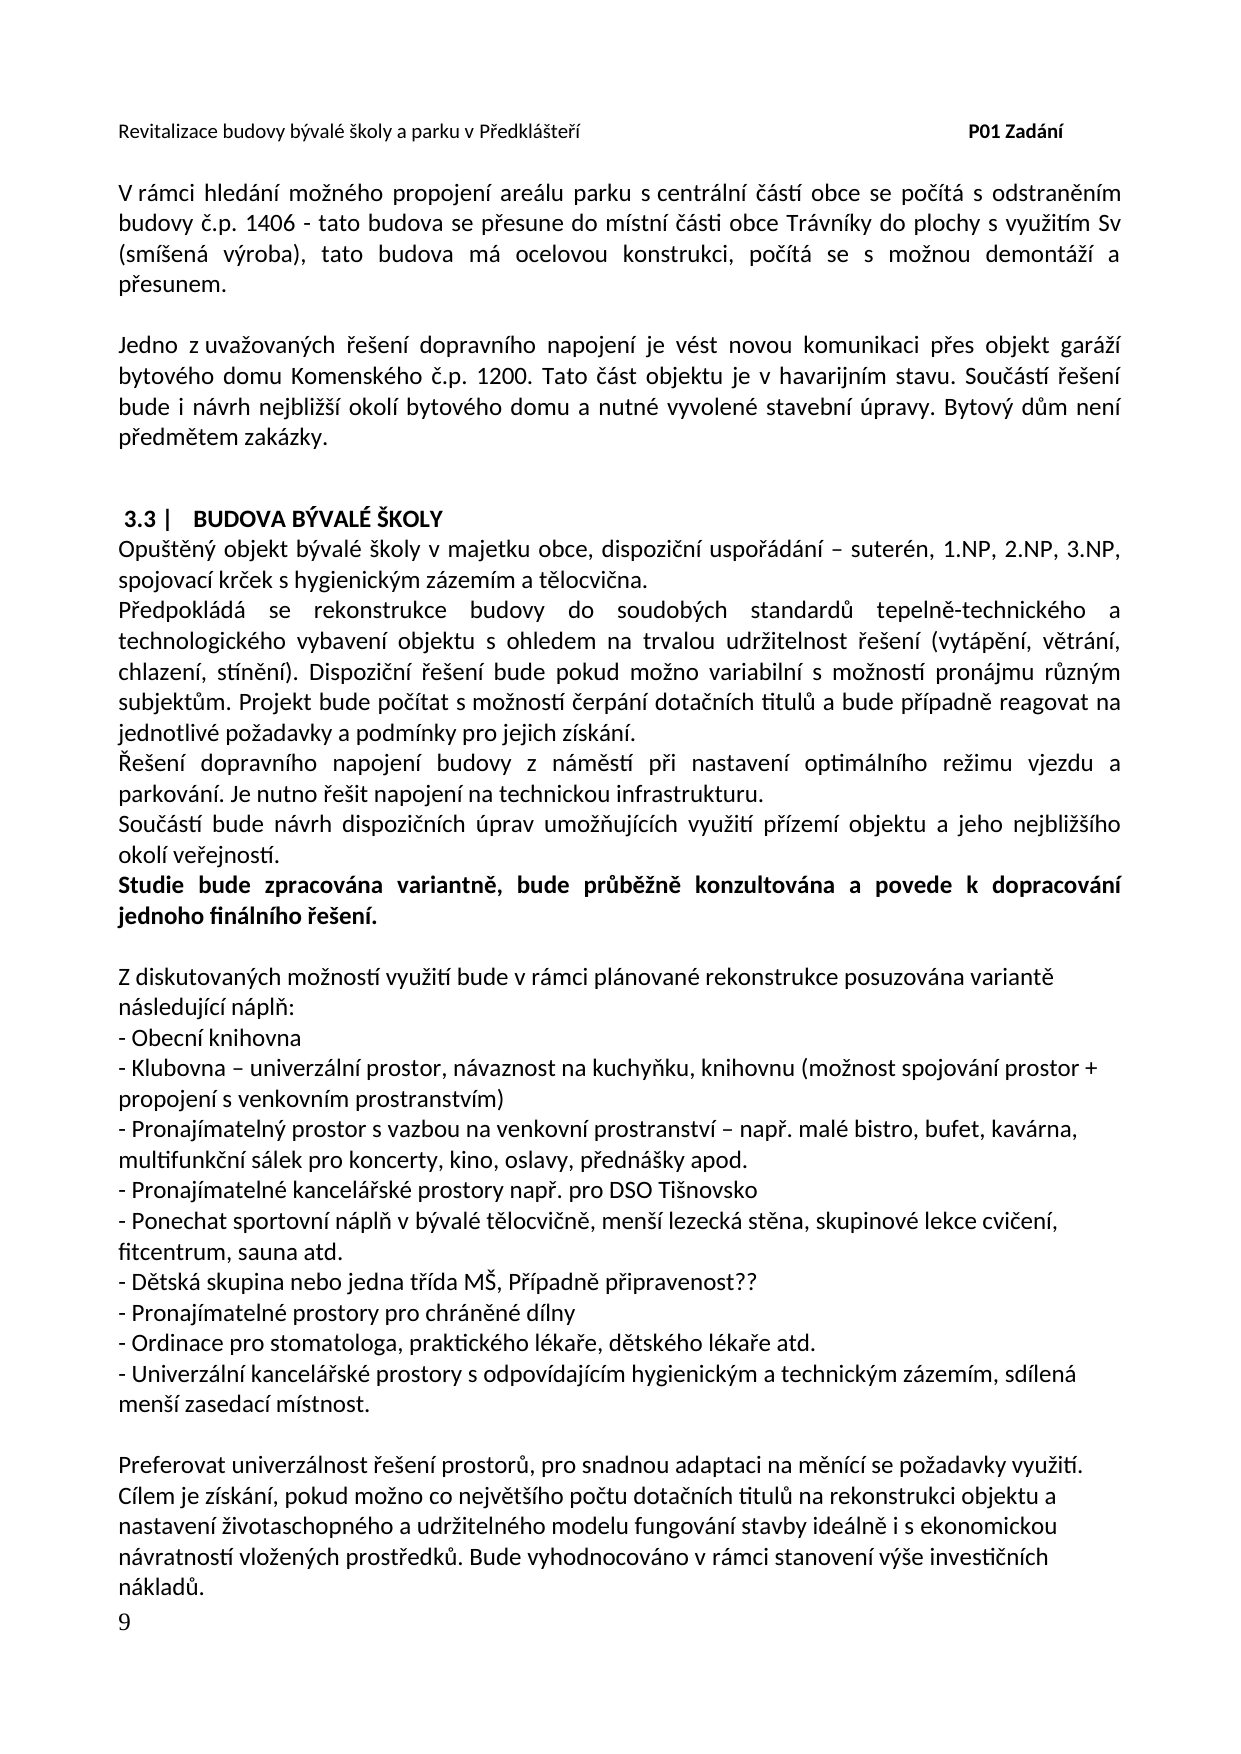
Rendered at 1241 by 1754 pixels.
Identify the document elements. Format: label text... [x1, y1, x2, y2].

text - Ordinace pro stomatologa, praktického lékaře, dětského lékaře atd. [118, 1327, 1122, 1358]
text Řešení dopravního napojení budovy z náměstí při nastavení optimálního režimu vjezdu a parkování. Je nutno řešit napojení na technickou infrastrukturu. [118, 747, 1122, 808]
text Studie bude zpracována variantně, bude průběžně konzultována a povede k dopracování jednoho finálního řešení. [118, 869, 1122, 930]
text Součástí bude návrh dispozičních úprav umožňujících využití přízemí objektu a jeho nejbližšího okolí veřejností. [118, 808, 1122, 869]
text Jedno z uvažovaných řešení dopravního napojení je vést novou komunikaci přes objekt garáží bytového domu Komenského č.p. 1200. Tato část objektu je v havarijním stavu. Součástí řešení bude i návrh nejbližší okolí bytového domu a nutné vyvolené stavební úpravy. Bytový dům není předmětem zakázky. [118, 330, 1122, 452]
text - Univerzální kancelářské prostory s odpovídajícím hygienickým a technickým zázemím, sdílená menší zasedací místnost. [118, 1358, 1122, 1419]
text - Pronajímatelný prostor s vazbou na venkovní prostranství – např. malé bistro, bufet, kavárna, multifunkční sálek pro koncerty, kino, oslavy, přednášky apod. [118, 1113, 1122, 1174]
subtitle BUDOVA BÝVALÉ ŠKOLY [118, 503, 1122, 534]
text - Pronajímatelné kancelářské prostory např. pro DSO Tišnovsko [118, 1174, 1122, 1205]
text - Ponechat sportovní náplň v bývalé tělocvičně, menší lezecká stěna, skupinové lekce cvičení, fitcentrum, sauna atd. [118, 1205, 1122, 1266]
text - Pronajímatelné prostory pro chráněné dílny [118, 1297, 1122, 1327]
text Opuštěný objekt bývalé školy v majetku obce, dispoziční uspořádání – suterén, 1.NP, 2.NP, 3.NP, spojovací krček s hygienickým zázemím a tělocvična. [118, 534, 1122, 595]
text Z diskutovaných možností využití bude v rámci plánované rekonstrukce posuzována variantě následující náplň: [118, 961, 1122, 1022]
text - Klubovna – univerzální prostor, návaznost na kuchyňku, knihovnu (možnost spojování prostor + propojení s venkovním prostranstvím) [118, 1052, 1122, 1113]
text - Dětská skupina nebo jedna třída MŠ, Případně připravenost?? [118, 1266, 1122, 1297]
text Preferovat univerzálnost řešení prostorů, pro snadnou adaptaci na měnící se požadavky využití. Cílem je získání, pokud možno co největšího počtu dotačních titulů na rekonstrukci objektu a nastavení životaschopného a udržitelného modelu fungování stavby ideálně i s ekonomickou návratností vložených prostředků. Bude vyhodnocováno v rámci stanovení výše investičních nákladů. [118, 1449, 1122, 1602]
text V rámci hledání možného propojení areálu parku s centrální částí obce se počítá s odstraněním budovy č.p. 1406 - tato budova se přesune do místní části obce Trávníky do plochy s využitím Sv (smíšená výroba), tato budova má ocelovou konstrukci, počítá se s možnou demontáží a přesunem. [118, 177, 1122, 299]
text - Obecní knihovna [118, 1022, 1122, 1052]
text Předpokládá se rekonstrukce budovy do soudobých standardů tepelně-technického a technologického vybavení objektu s ohledem na trvalou udržitelnost řešení (vytápění, větrání, chlazení, stínění). Dispoziční řešení bude pokud možno variabilní s možností pronájmu různým subjektům. Projekt bude počítat s možností čerpání dotačních titulů a bude případně reagovat na jednotlivé požadavky a podmínky pro jejich získání. [118, 595, 1122, 747]
